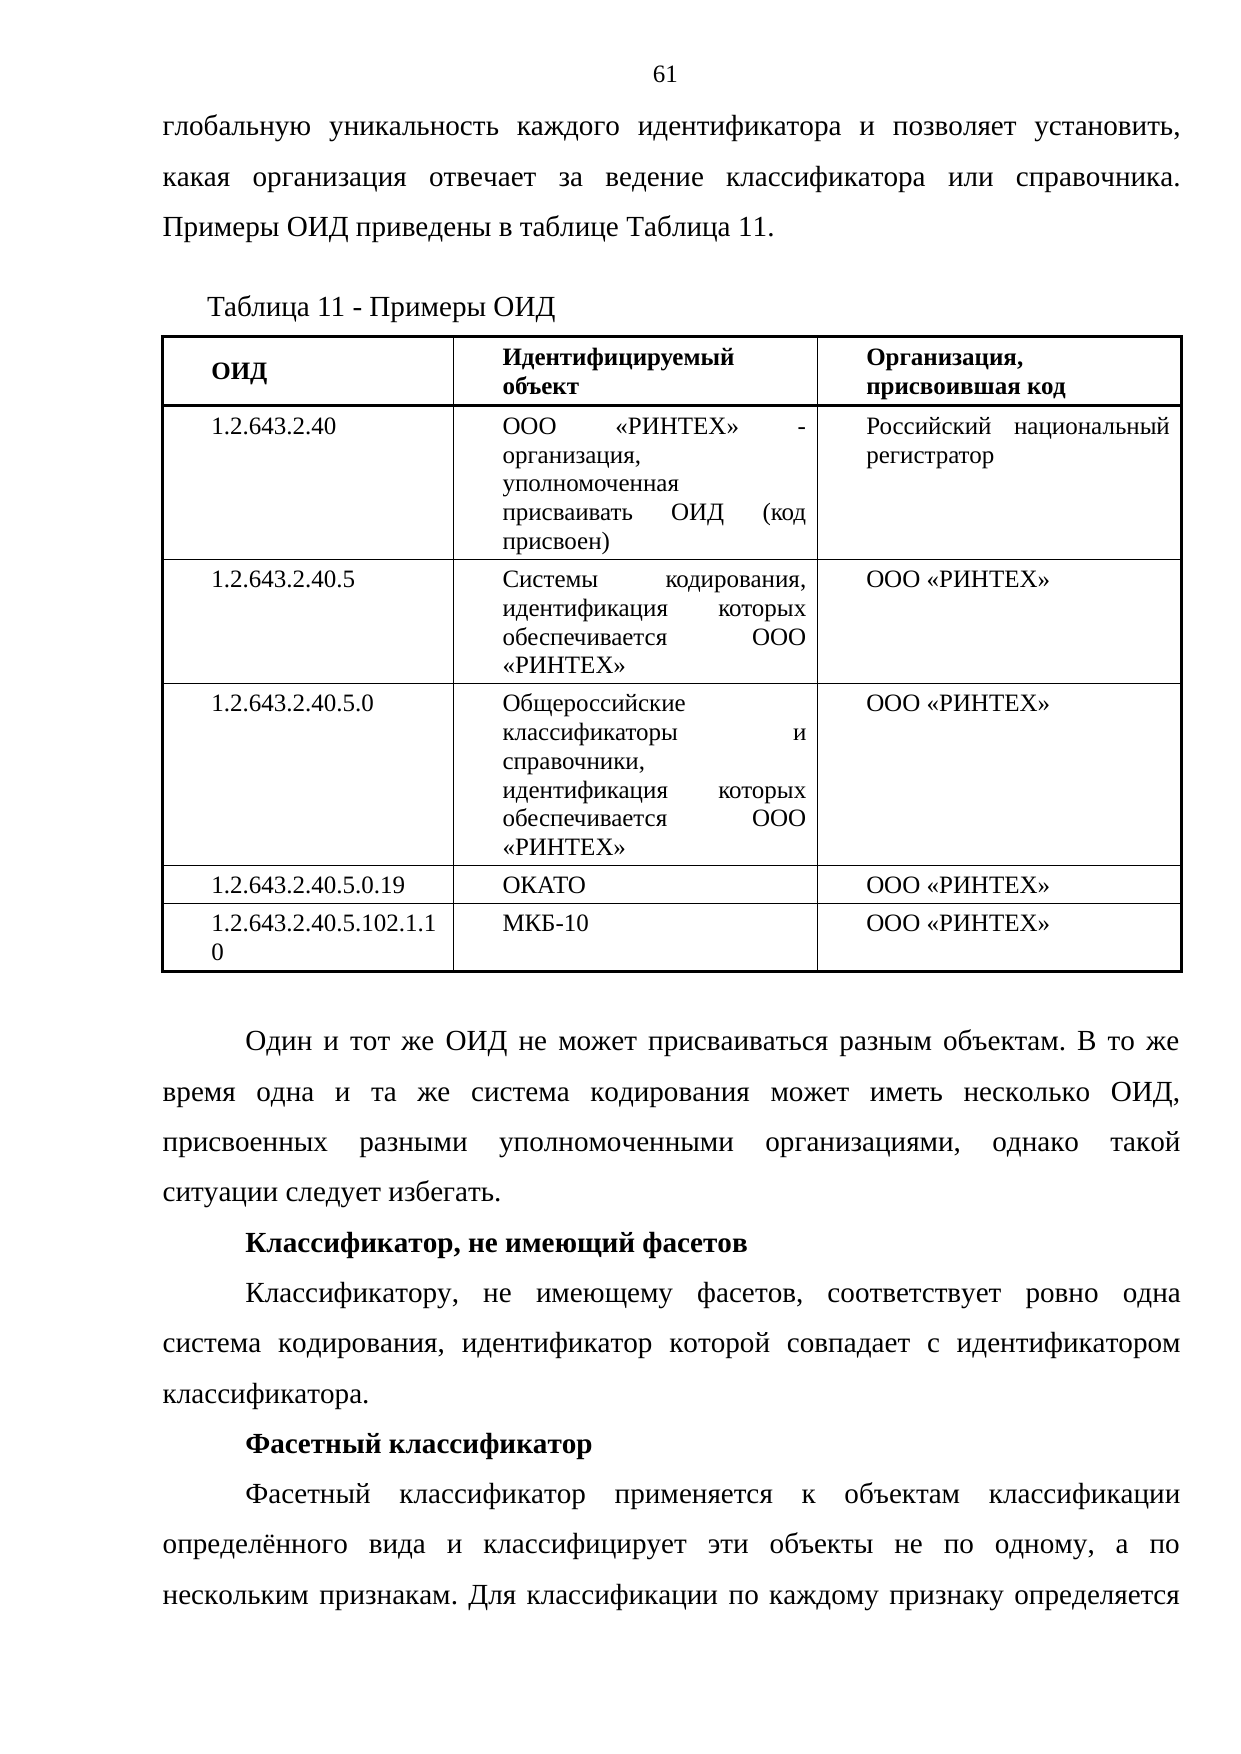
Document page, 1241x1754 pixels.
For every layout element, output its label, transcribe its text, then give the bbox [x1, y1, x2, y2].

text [162, 1476, 1181, 1611]
text Классификатору, не имеющему фасетов, соответствует ровно одна система кодирования, идентификатор которой совпадает с идентификатором классификатора. [162, 1275, 1181, 1409]
table_cell ООО «РИНТЕХ» [818, 866, 1180, 903]
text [162, 108, 1181, 243]
table_cell ООО «РИНТЕХ» [818, 904, 1180, 970]
table_header Организация, присвоившая код [818, 338, 1180, 404]
table_cell МКБ-10 [454, 904, 817, 970]
table_cell 1.2.643.2.40.5.0 [164, 684, 453, 865]
table_cell 1.2.643.2.40.5.102.1.10 [164, 904, 453, 970]
text - Примеры ОИД [207, 289, 1181, 322]
text Один и тот же ОИД не может присваиваться разным объектам. В то же время одна и та же система кодирования может иметь несколько ОИД, присвоенных разными уполномоченными организациями, однако такой ситуации следует избегать. [162, 1023, 1181, 1208]
table_cell 1.2.643.2.40.5 [164, 560, 453, 683]
table_header ОИД [164, 338, 453, 404]
table_cell 1.2.643.2.40.5.0.19 [164, 866, 453, 903]
table_header Идентифицируемый объект [454, 338, 817, 404]
table_cell 1.2.643.2.40 [164, 407, 453, 559]
table_cell ООО «РИНТЕХ» [818, 560, 1180, 683]
table_cell ООО «РИНТЕХ» [818, 684, 1180, 865]
table_cell Российский национальный регистратор [818, 407, 1180, 559]
text Классификатор, не имеющий фасетов [162, 1225, 1181, 1258]
table_cell Общероссийские классификаторы и справочники, идентификация которых обеспечивается ООО «РИНТЕХ» [454, 684, 817, 865]
table_cell Системы кодирования, идентификация которых обеспечивается ООО «РИНТЕХ» [454, 560, 817, 683]
table_cell ОКАТО [454, 866, 817, 903]
text Фасетный классификатор [162, 1426, 1181, 1459]
table_cell ООО «РИНТЕХ» - организация, уполномоченная присваивать ОИД (код присвоен) [454, 407, 817, 559]
